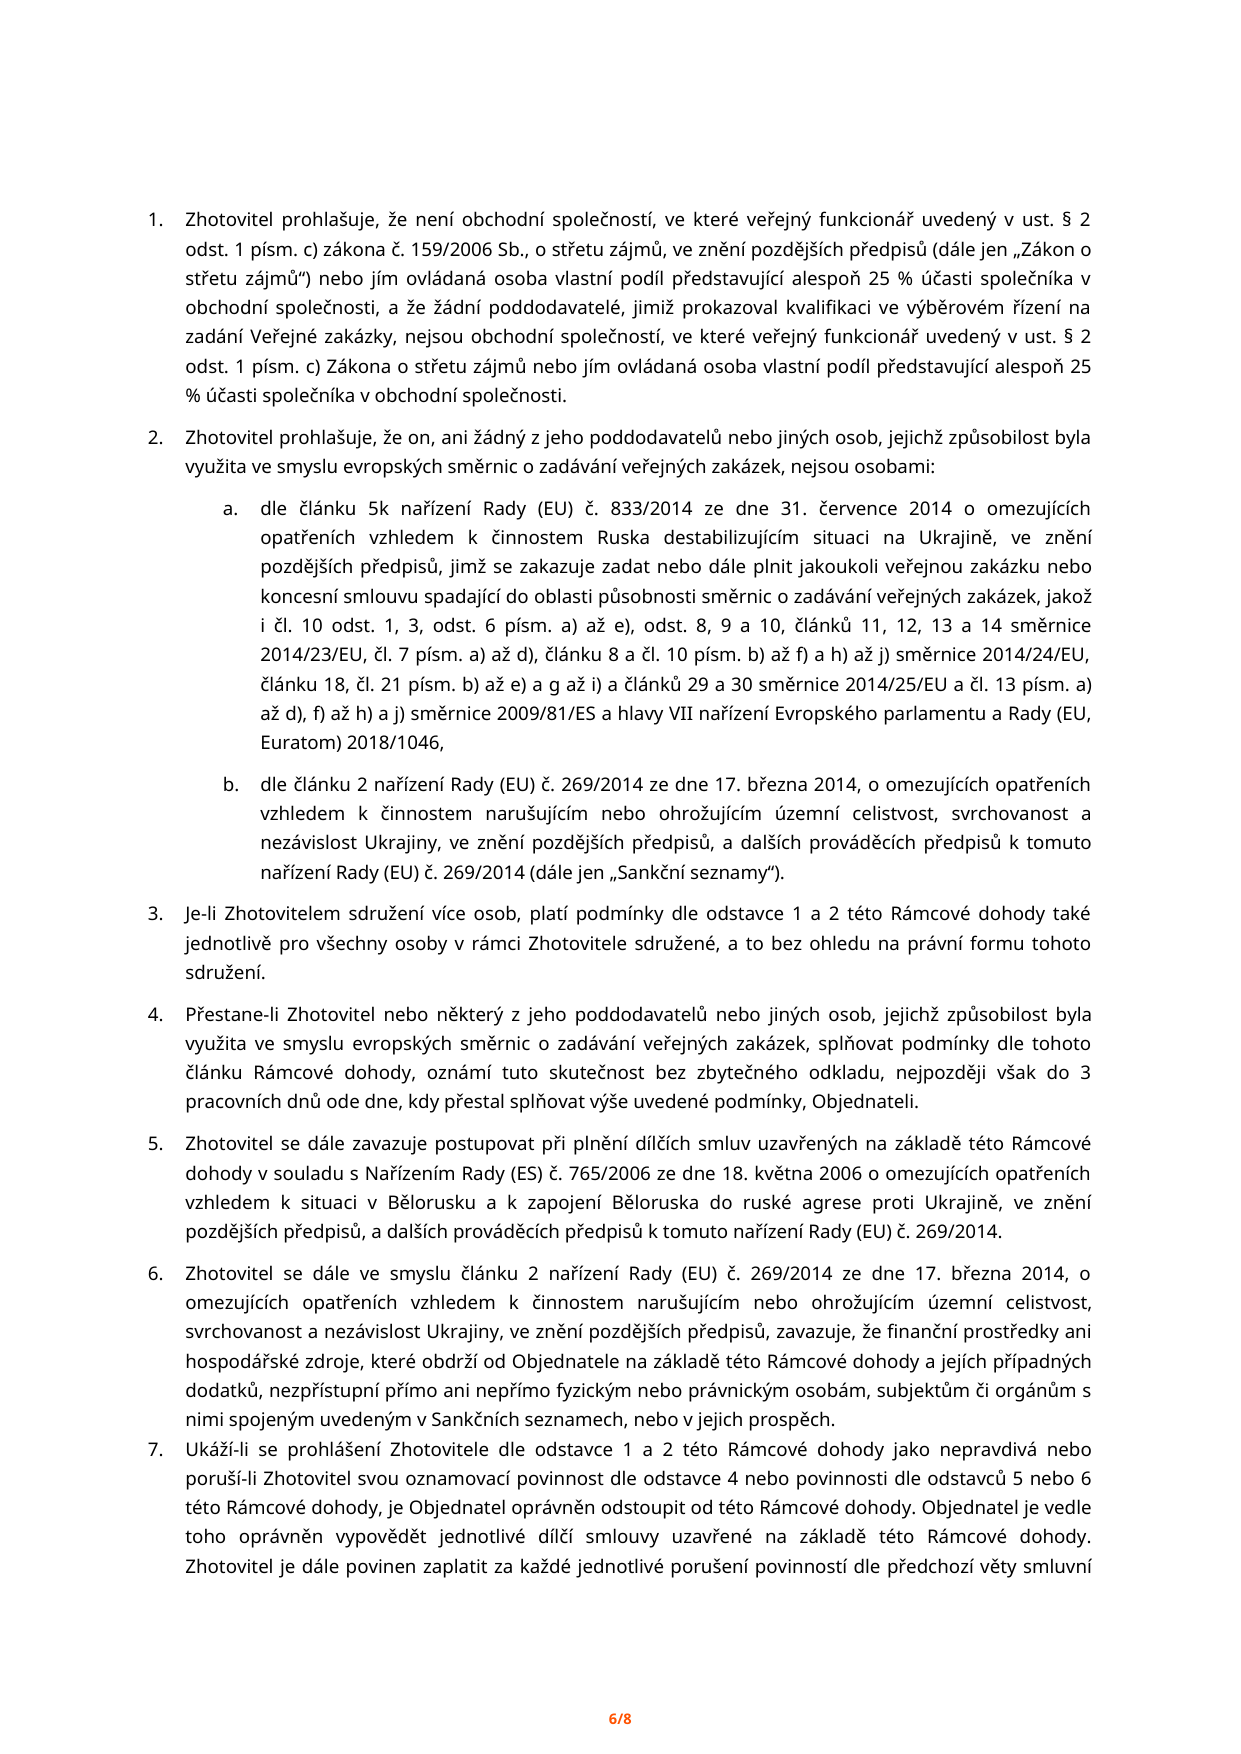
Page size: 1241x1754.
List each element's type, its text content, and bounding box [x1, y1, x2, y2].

list Zhotovitel prohlašuje, že není obchodní společností, ve které veřejný funkcionář uvedený v ust. § 2 odst. 1 písm. c) zákona č. 159/2006 Sb., o střetu zájmů, ve znění pozdějších předpisů (dále jen „Zákon o střetu zájmů“) nebo jím ovládaná osoba vlastní podíl představující alespoň 25 % účasti společníka v obchodní společnosti, a že žádní poddodavatelé, jimiž prokazoval kvalifikaci ve výběrovém řízení na zadání Veřejné zakázky, nejsou obchodní společností, ve které veřejný funkcionář uvedený v ust. § 2 odst. 1 písm. c) Zákona o střetu zájmů nebo jím ovládaná osoba vlastní podíl představující alespoň 25 % účasti společníka v obchodní společnosti. [148, 207, 1093, 408]
list dle článku 5k nařízení Rady (EU) č. 833/2014 ze dne 31. července 2014 o omezujících opatřeních vzhledem k činnostem Ruska destabilizujícím situaci na Ukrajině, ve znění pozdějších předpisů, jimž se zakazuje zadat nebo dále plnit jakoukoli veřejnou zakázku nebo koncesní smlouvu spadající do oblasti působnosti směrnic o zadávání veřejných zakázek, jakož i čl. 10 odst. 1, 3, odst. 6 písm. a) až e), odst. 8, 9 a 10, článků 11, 12, 13 a 14 směrnice 2014/23/EU, čl. 7 písm. a) až d), článku 8 a čl. 10 písm. b) až f) a h) až j) směrnice 2014/24/EU, článku 18, čl. 21 písm. b) až e) a g až i) a článků 29 a 30 směrnice 2014/25/EU a čl. 13 písm. a) až d), f) až h) a j) směrnice 2009/81/ES a hlavy VII nařízení Evropského parlamentu a Rady (EU, Euratom) 2018/1046, [223, 495, 1093, 755]
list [148, 1436, 1093, 1578]
list Zhotovitel se dále zavazuje postupovat při plnění dílčích smluv uzavřených na základě této Rámcové dohody v souladu s Nařízením Rady (ES) č. 765/2006 ze dne 18. května 2006 o omezujících opatřeních vzhledem k situaci v Bělorusku a k zapojení Běloruska do ruské agrese proti Ukrajině, ve znění pozdějších předpisů, a dalších prováděcích předpisů k tomuto nařízení Rady (EU) č. 269/2014. [148, 1131, 1093, 1244]
list Zhotovitel prohlašuje, že on, ani žádný z jeho poddodavatelů nebo jiných osob, jejichž způsobilost byla využita ve smyslu evropských směrnic o zadávání veřejných zakázek, nejsou osobami: [148, 424, 1093, 479]
list dle článku 2 nařízení Rady (EU) č. 269/2014 ze dne 17. března 2014, o omezujících opatřeních vzhledem k činnostem narušujícím nebo ohrožujícím územní celistvost, svrchovanost a nezávislost Ukrajiny, ve znění pozdějších předpisů, a dalších prováděcích předpisů k tomuto nařízení Rady (EU) č. 269/2014 (dále jen „Sankční seznamy“). [223, 771, 1093, 884]
list Je-li Zhotovitelem sdružení více osob, platí podmínky dle odstavce 1 a 2 této Rámcové dohody také jednotlivě pro všechny osoby v rámci Zhotovitele sdružené, a to bez ohledu na právní formu tohoto sdružení. [148, 901, 1093, 985]
list Zhotovitel se dále ve smyslu článku 2 nařízení Rady (EU) č. 269/2014 ze dne 17. března 2014, o omezujících opatřeních vzhledem k činnostem narušujícím nebo ohrožujícím územní celistvost, svrchovanost a nezávislost Ukrajiny, ve znění pozdějších předpisů, zavazuje, že finanční prostředky ani hospodářské zdroje, které obdrží od Objednatele na základě této Rámcové dohody a jejích případných dodatků, nezpřístupní přímo ani nepřímo fyzickým nebo právnickým osobám, subjektům či orgánům s nimi spojeným uvedeným v Sankčních seznamech, nebo v jejich prospěch. [148, 1260, 1093, 1432]
list Přestane-li Zhotovitel nebo některý z jeho poddodavatelů nebo jiných osob, jejichž způsobilost byla využita ve smyslu evropských směrnic o zadávání veřejných zakázek, splňovat podmínky dle tohoto článku Rámcové dohody, oznámí tuto skutečnost bez zbytečného odkladu, nejpozději však do 3 pracovních dnů ode dne, kdy přestal splňovat výše uvedené podmínky, Objednateli. [148, 1001, 1093, 1114]
